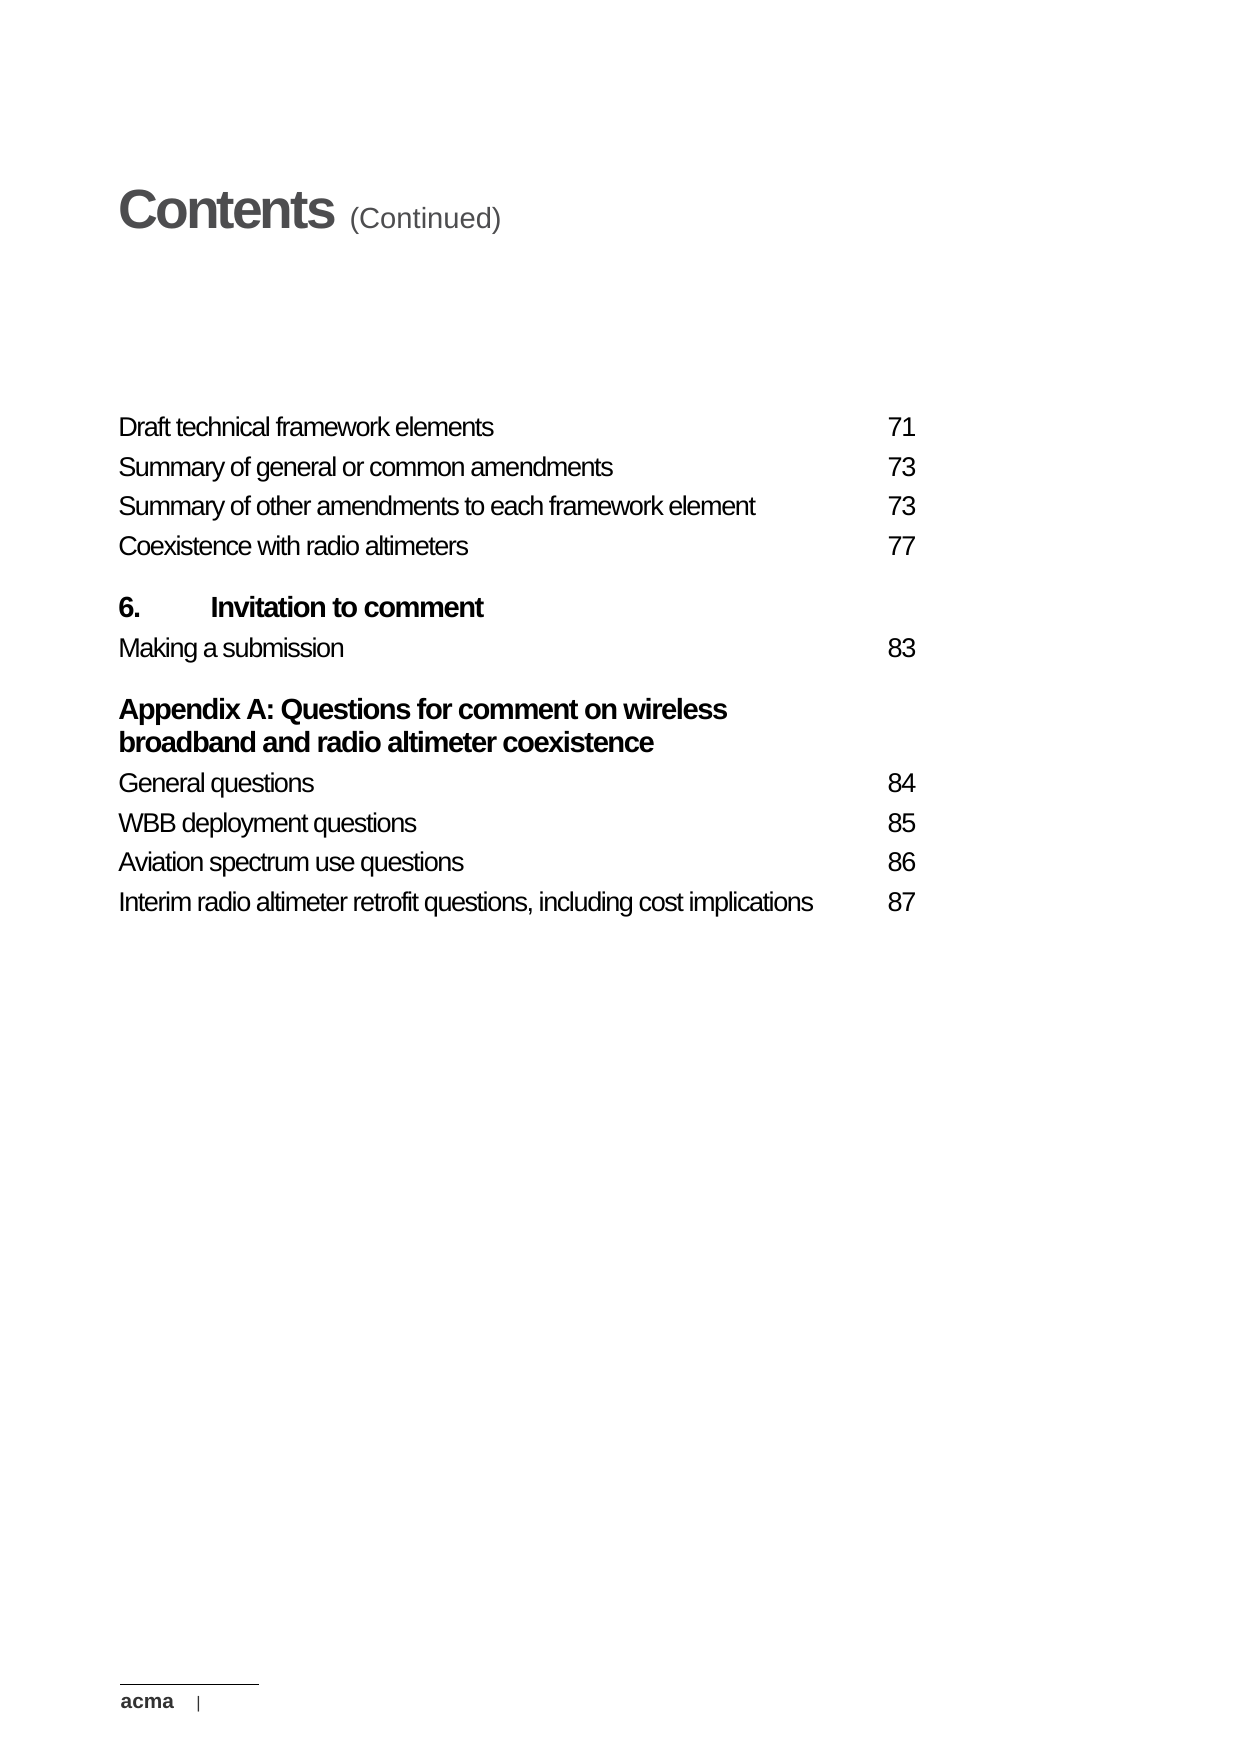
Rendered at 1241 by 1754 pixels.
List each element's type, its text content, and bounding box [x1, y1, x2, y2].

text Making a submission 83 [118, 632, 917, 663]
text Appendix A: Questions for comment on wireless broadband and radio altimeter coexistence 84 [118, 693, 828, 759]
text Interim radio altimeter retrofit questions, including cost implications 87 [118, 886, 917, 918]
text Summary of other amendments to each framework element 73 [118, 491, 917, 522]
text Draft technical framework elements 71 [118, 411, 917, 443]
text Aviation spectrum use questions 86 [118, 847, 917, 878]
text Coexistence with radio altimeters 77 [118, 530, 917, 561]
text General questions 84 [118, 768, 917, 799]
text Summary of general or common amendments 73 [118, 451, 917, 482]
text 6. Invitation to comment 83 [118, 591, 828, 624]
text WBB deployment questions 85 [118, 807, 917, 838]
